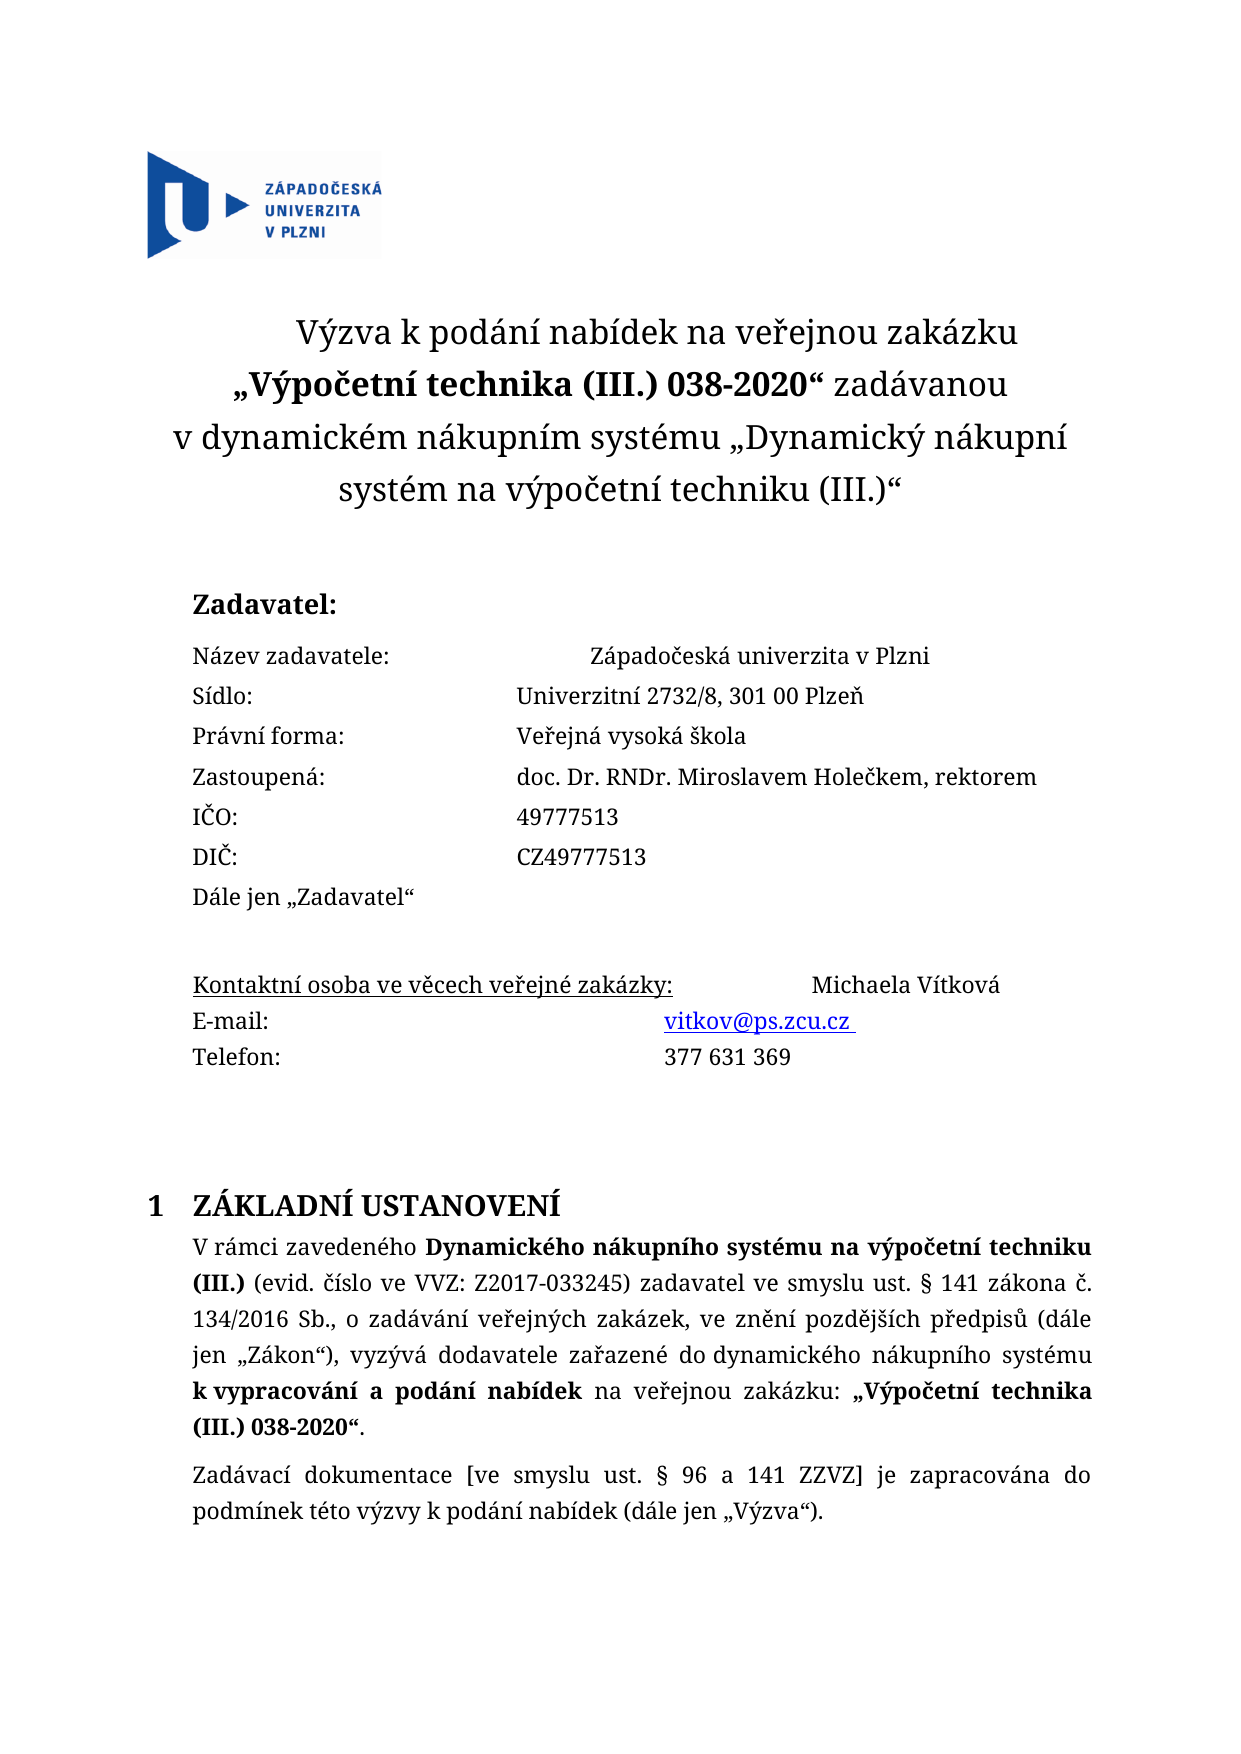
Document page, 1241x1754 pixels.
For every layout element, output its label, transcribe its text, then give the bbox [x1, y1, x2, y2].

text Telefon: 377 631 369 [148, 1041, 1093, 1072]
subtitle 1 ZÁKLADNÍ USTANOVENÍ [148, 1185, 1093, 1225]
text Výzva k podání nabídek na veřejnou zakázku „Výpočetní technika (III.) 038-2020“ zadávanou v dynamickém nákupním systému „Dynamický nákupní systém na výpočetní techniku (III.)“ [148, 309, 1093, 511]
text Zadávací dokumentace [ve smyslu ust. § 96 a 141 ZZVZ] je zapracována do podmínek této výzvy k podání nabídek (dále jen „Výzva“). [192, 1459, 1093, 1526]
text E-mail: vitkov@ps.zcu.cz [148, 1005, 1093, 1036]
text Zadavatel: [192, 585, 1093, 622]
text DIČ: CZ49777513 [148, 841, 1093, 872]
text Sídlo: Univerzitní 2732/8, 301 00 Plzeň [148, 680, 1093, 711]
text V rámci zavedeného Dynamického nákupního systému na výpočetní techniku (III.) (evid. číslo ve VVZ: Z2017-033245) zadavatel ve smyslu ust. § 141 zákona č. 134/2016 Sb., o zadávání veřejných zakázek, ve znění pozdějších předpisů (dále jen „Zákon“), vyzývá dodavatele zařazené do dynamického nákupního systému k vypracování a podání nabídek na veřejnou zakázku: „Výpočetní technika (III.) 038-2020“. [192, 1231, 1093, 1442]
text IČO: 49777513 [148, 801, 1093, 832]
text Právní forma: Veřejná vysoká škola [148, 720, 1093, 752]
text Dále jen „Zadavatel“ [148, 881, 1093, 912]
text Kontaktní osoba ve věcech veřejné zakázky: Michaela Vítková [148, 969, 1093, 1001]
text Název zadavatele: Západočeská univerzita v Plzni [148, 640, 1093, 671]
text Zastoupená: doc. Dr. RNDr. Miroslavem Holečkem, rektorem [192, 760, 1093, 792]
picture [147, 151, 382, 259]
